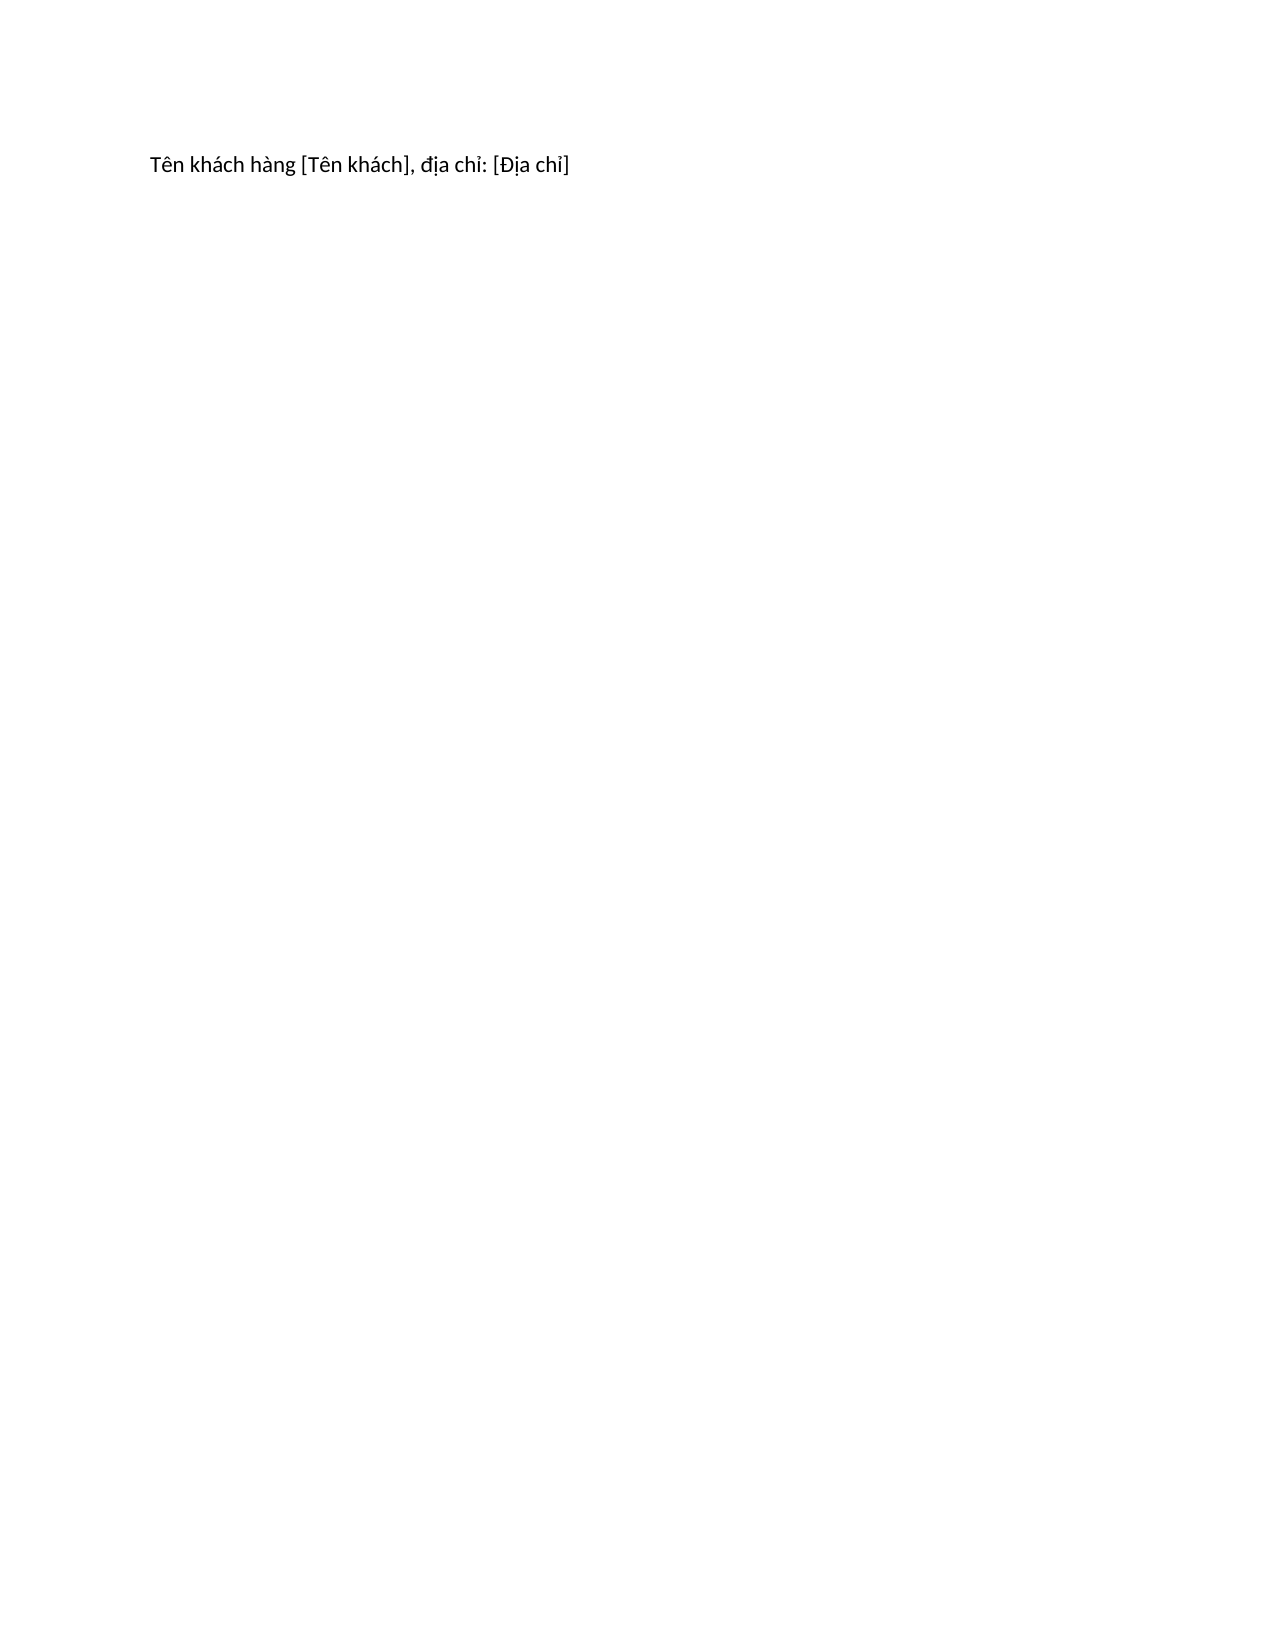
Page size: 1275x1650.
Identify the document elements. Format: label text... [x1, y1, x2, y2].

text Tên khách hàng [Tên khách], địa chỉ: [Địa chỉ] [150, 150, 1125, 178]
